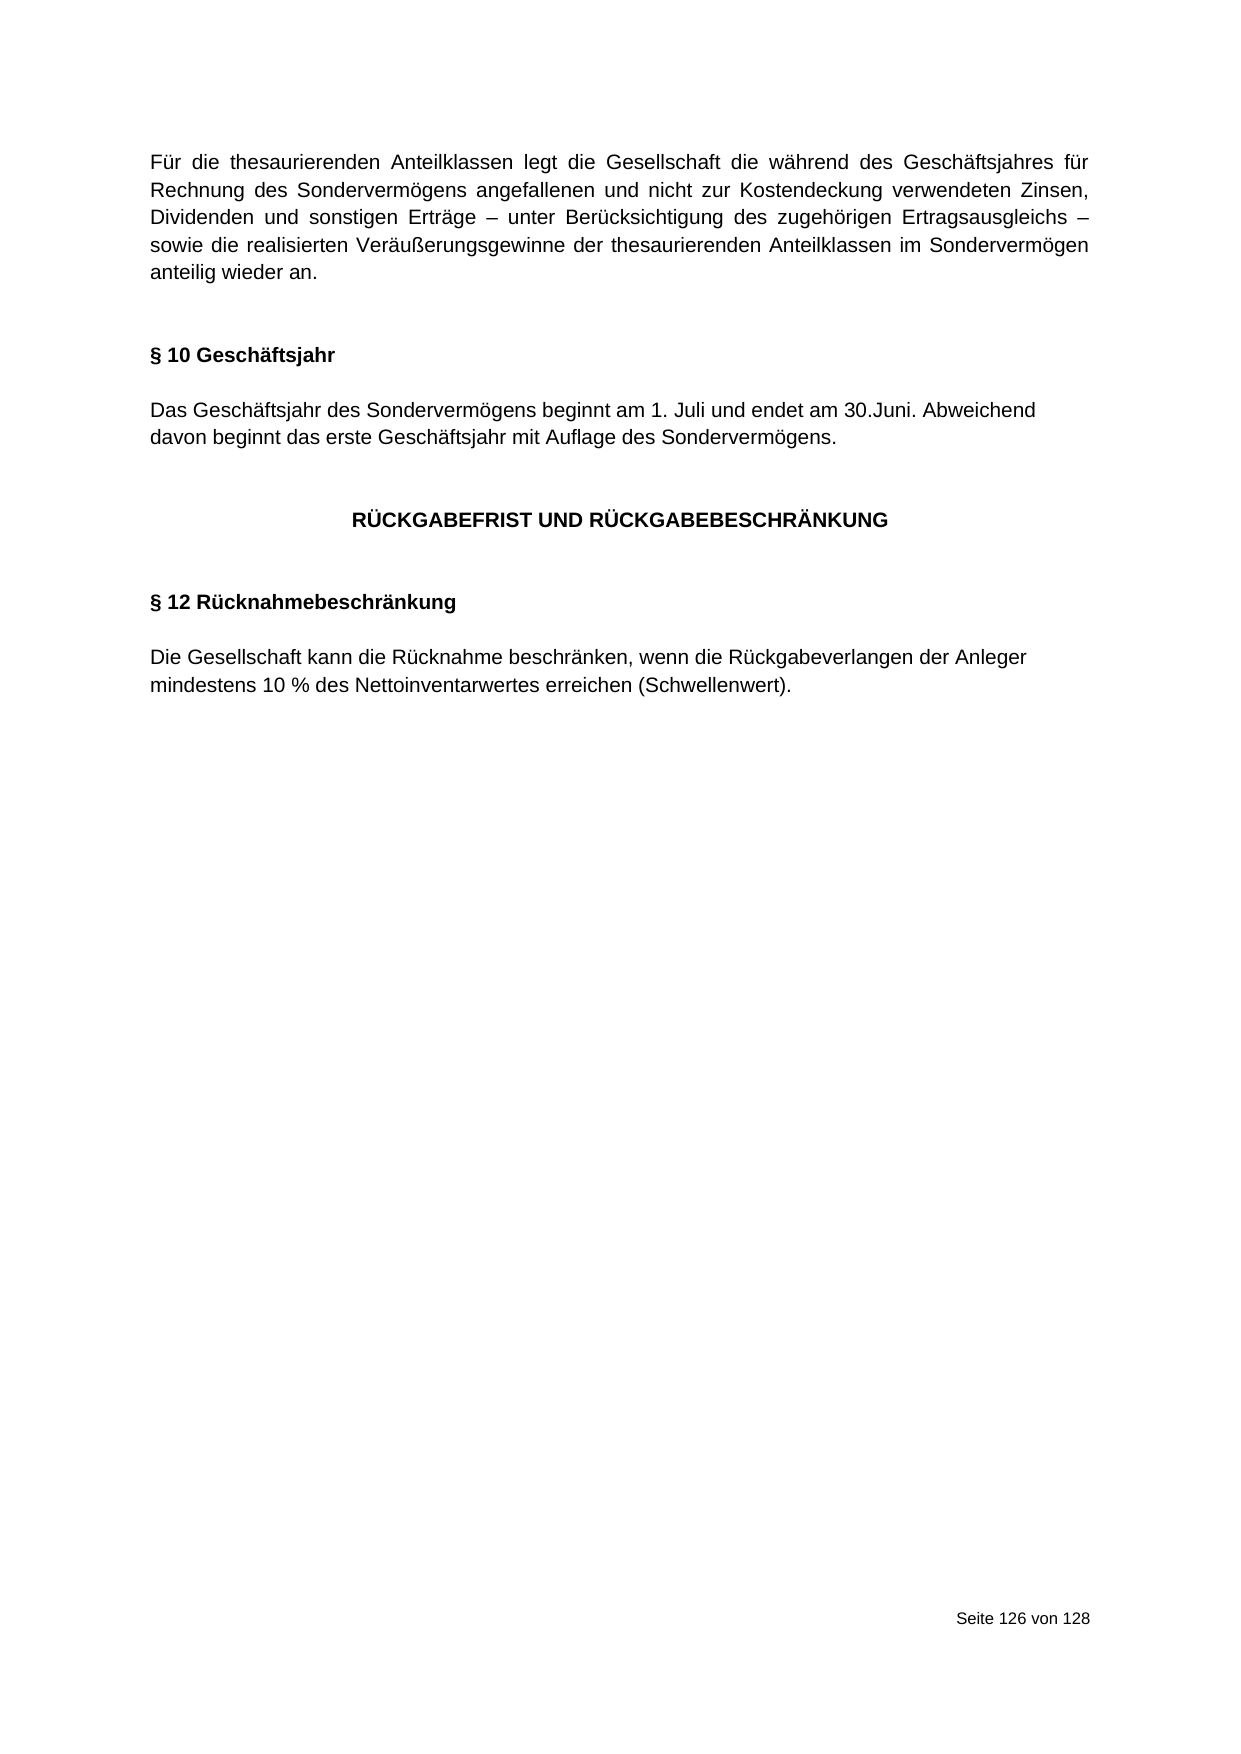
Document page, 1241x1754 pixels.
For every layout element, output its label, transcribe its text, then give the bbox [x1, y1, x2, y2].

text § 12 Rücknahmebeschränkung [150, 590, 1090, 614]
text Für die thesaurierenden Anteilklassen legt die Gesellschaft die während des Geschäftsjahres für Rechnung des Sondervermögens angefallenen und nicht zur Kostendeckung verwendeten Zinsen, Dividenden und sonstigen Erträge – unter Berücksichtigung des zugehörigen Ertragsausgleichs – sowie die realisierten Veräußerungsgewinne der thesaurierenden Anteilklassen im Sondervermögen anteilig wieder an. [150, 150, 1090, 284]
text Die Gesellschaft kann die Rücknahme beschränken, wenn die Rückgabeverlangen der Anleger mindestens 10 % des Nettoinventarwertes erreichen (Schwellenwert). [150, 645, 1090, 696]
text Das Geschäftsjahr des Sondervermögens beginnt am 1. Juli und endet am 30.Juni. Abweichend davon beginnt das erste Geschäftsjahr mit Auflage des Sondervermögens. [150, 397, 1090, 449]
text RÜCKGABEFRIST UND RÜCKGABEBESCHRÄNKUNG [150, 507, 1090, 531]
text § 10 Geschäftsjahr [150, 342, 1090, 366]
